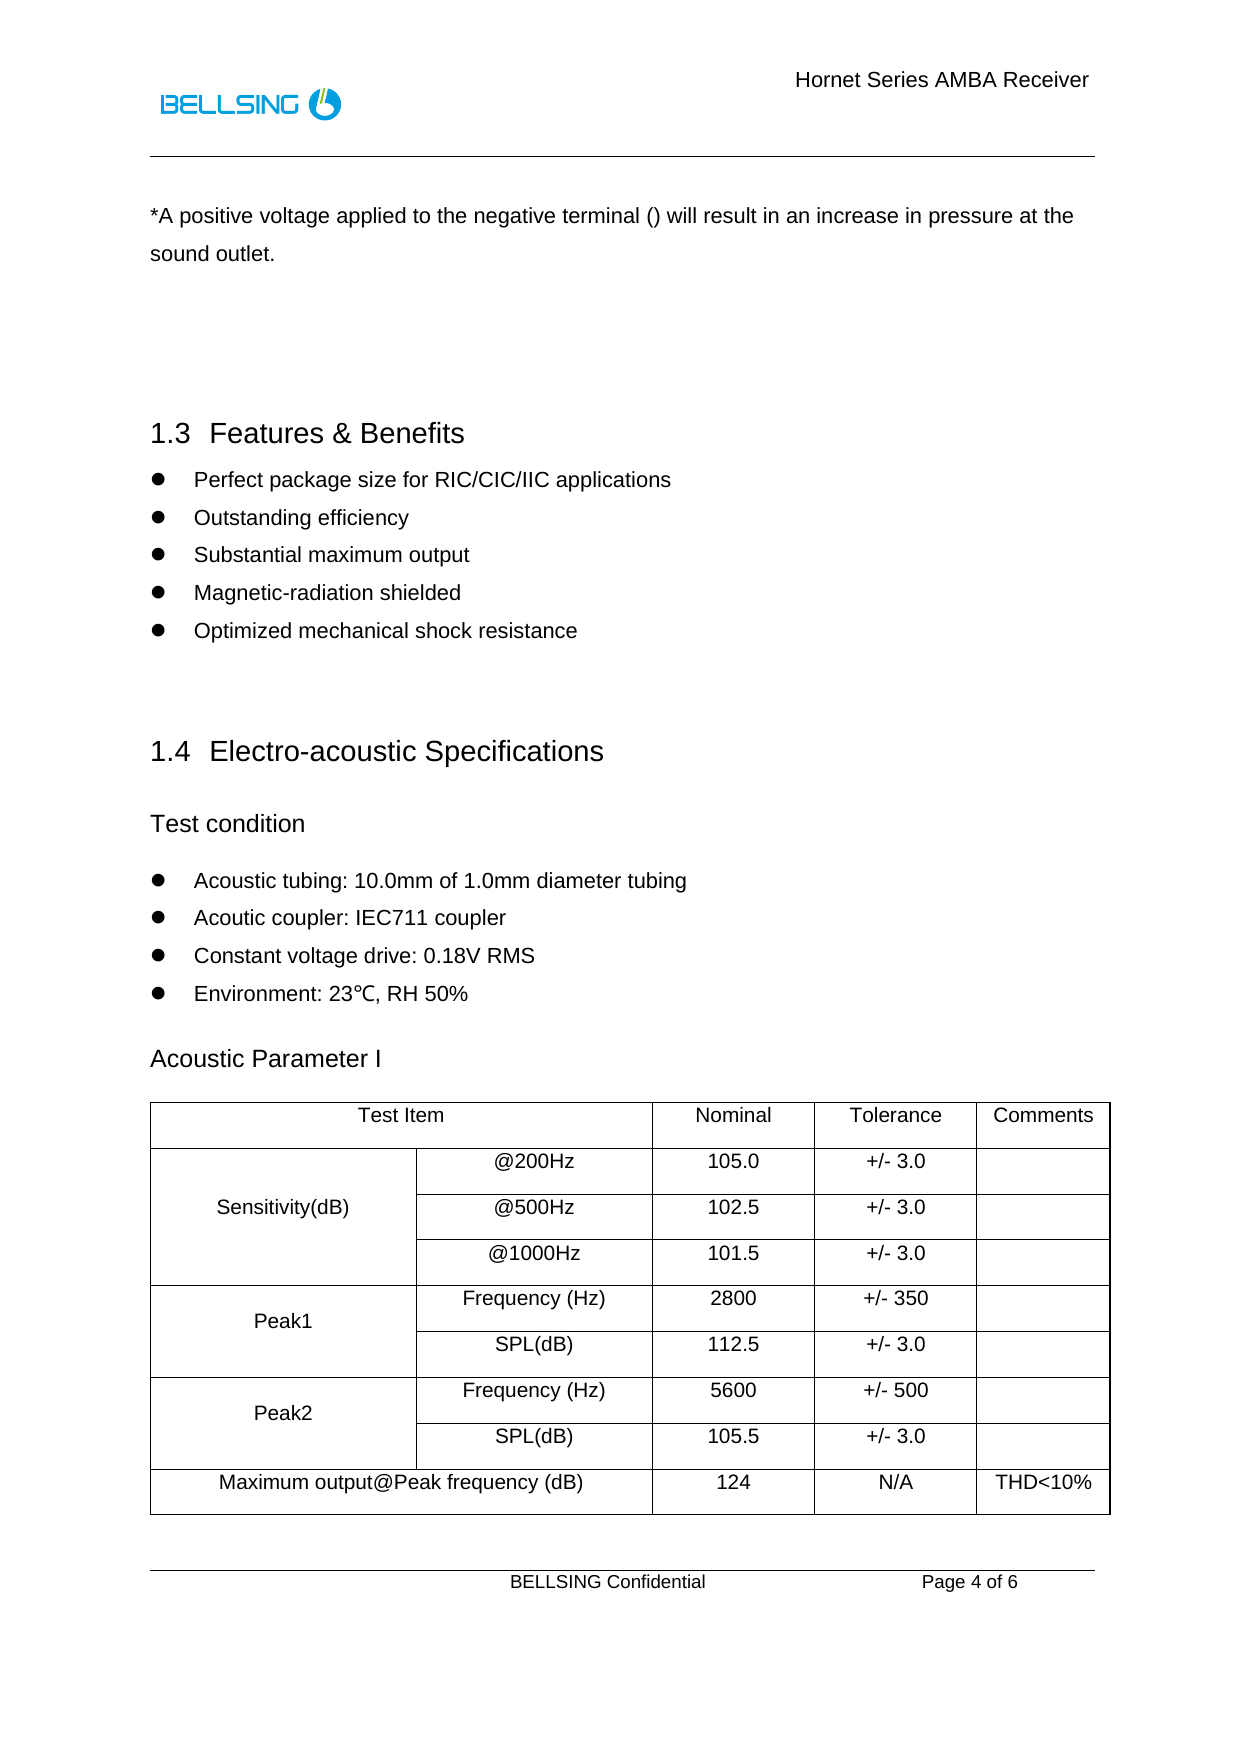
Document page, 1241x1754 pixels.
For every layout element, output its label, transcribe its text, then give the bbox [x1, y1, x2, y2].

subtitle Test condition [150, 809, 1090, 838]
table_header Nominal [653, 1103, 814, 1148]
table_cell [977, 1195, 1109, 1239]
subtitle Acoustic Parameter I [150, 1044, 1090, 1072]
table_cell +/- 3.0 [815, 1424, 976, 1468]
table_cell Sensitivity(dB) [151, 1149, 416, 1285]
table_cell Frequency (Hz) [417, 1378, 652, 1423]
table_cell 102.5 [653, 1195, 814, 1239]
table_cell 105.0 [653, 1149, 814, 1193]
table_cell [977, 1378, 1109, 1423]
table_cell SPL(dB) [417, 1424, 652, 1468]
subtitle Magnetic-radiation shielded [150, 580, 1090, 605]
subtitle Constant voltage drive: 0.18V RMS [150, 943, 1090, 968]
table_cell @500Hz [417, 1195, 652, 1239]
table_cell Frequency (Hz) [417, 1286, 652, 1331]
table_cell @1000Hz [417, 1240, 652, 1285]
table_cell 101.5 [653, 1240, 814, 1285]
table_cell 5600 [653, 1378, 814, 1423]
subtitle Electro-acoustic Specifications [150, 734, 1090, 768]
table_cell [977, 1332, 1109, 1377]
table_header Test Item [151, 1103, 652, 1148]
table_cell Maximum output@Peak frequency (dB) [151, 1470, 652, 1514]
table_cell +/- 3.0 [815, 1332, 976, 1377]
table_cell 124 [653, 1470, 814, 1514]
table_cell +/- 3.0 [815, 1195, 976, 1239]
table_cell +/- 3.0 [815, 1149, 976, 1193]
subtitle Substantial maximum output [150, 542, 1090, 567]
table_header Comments [977, 1103, 1109, 1148]
table_cell [977, 1286, 1109, 1331]
subtitle Outstanding efficiency [150, 504, 1090, 530]
subtitle Acoustic tubing: 10.0mm of 1.0mm diameter tubing [150, 867, 1090, 893]
table_cell 105.5 [653, 1424, 814, 1468]
table_cell +/- 500 [815, 1378, 976, 1423]
table_cell 2800 [653, 1286, 814, 1331]
subtitle Features & Benefits [150, 416, 1090, 450]
table_header Tolerance [815, 1103, 976, 1148]
table_cell Peak1 [151, 1286, 416, 1377]
table_cell SPL(dB) [417, 1332, 652, 1377]
text *A positive voltage applied to the negative terminal (­) will result in an increase in pressure at the sound outlet. [150, 203, 1090, 266]
table_cell +/- 3.0 [815, 1240, 976, 1285]
table_cell Peak2 [151, 1378, 416, 1468]
subtitle Environment: 23℃, RH 50% [150, 981, 1090, 1006]
table_cell [977, 1149, 1109, 1193]
table_cell 112.5 [653, 1332, 814, 1377]
subtitle Optimized mechanical shock resistance [150, 618, 1090, 643]
table_cell @200Hz [417, 1149, 652, 1193]
table_cell THD<10% [977, 1470, 1109, 1514]
table_cell N/A [815, 1470, 976, 1514]
table_cell +/- 350 [815, 1286, 976, 1331]
picture [156, 84, 346, 125]
subtitle Perfect package size for RIC/CIC/IIC applications [150, 467, 1090, 492]
table_cell [977, 1240, 1109, 1285]
table_cell [977, 1424, 1109, 1468]
subtitle Acoutic coupler: IEC711 coupler [150, 905, 1090, 931]
